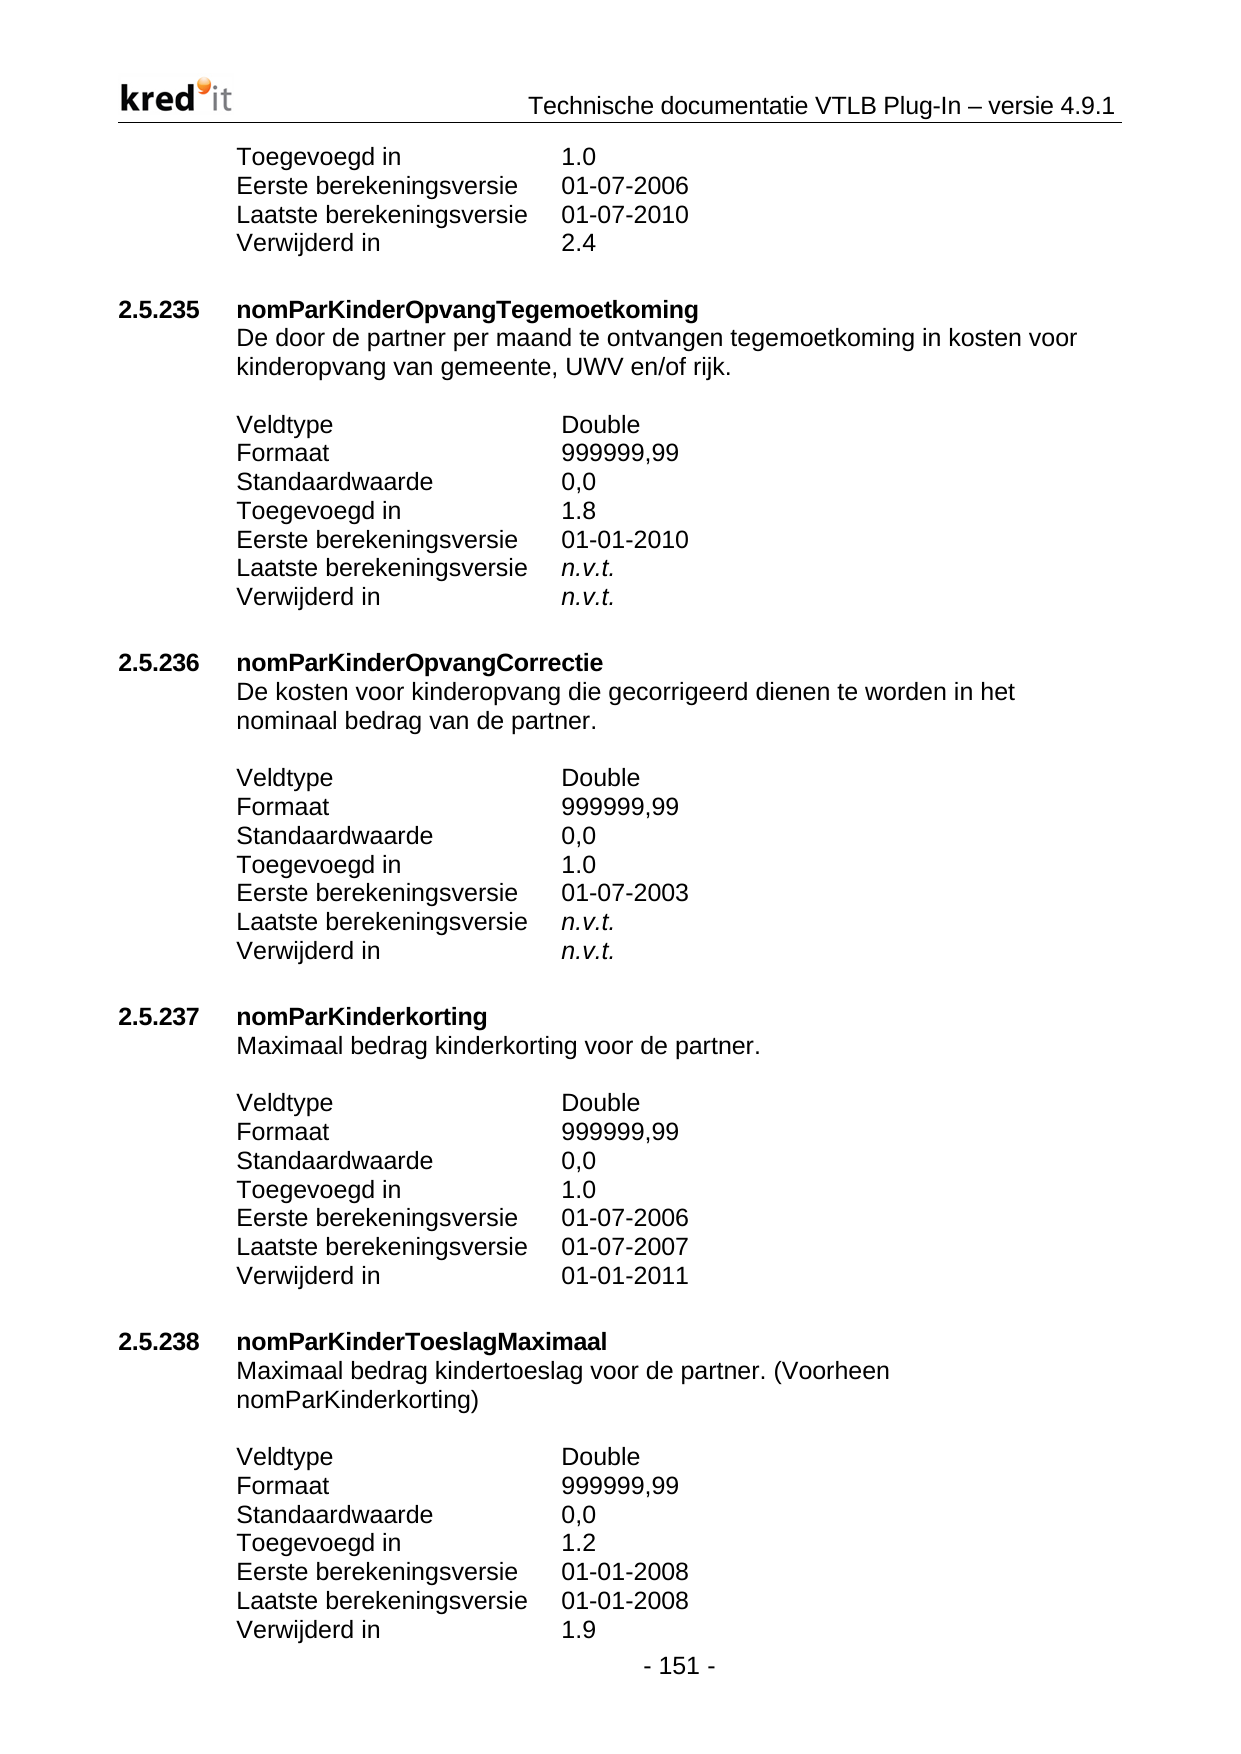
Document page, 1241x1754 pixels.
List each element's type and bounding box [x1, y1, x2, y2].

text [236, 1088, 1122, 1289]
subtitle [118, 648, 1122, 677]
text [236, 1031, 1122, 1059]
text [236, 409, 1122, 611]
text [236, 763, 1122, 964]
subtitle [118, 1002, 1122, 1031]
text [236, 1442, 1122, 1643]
picture [118, 73, 234, 115]
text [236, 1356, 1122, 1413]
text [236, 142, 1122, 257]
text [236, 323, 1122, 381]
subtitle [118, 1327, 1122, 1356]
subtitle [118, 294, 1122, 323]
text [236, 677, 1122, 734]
